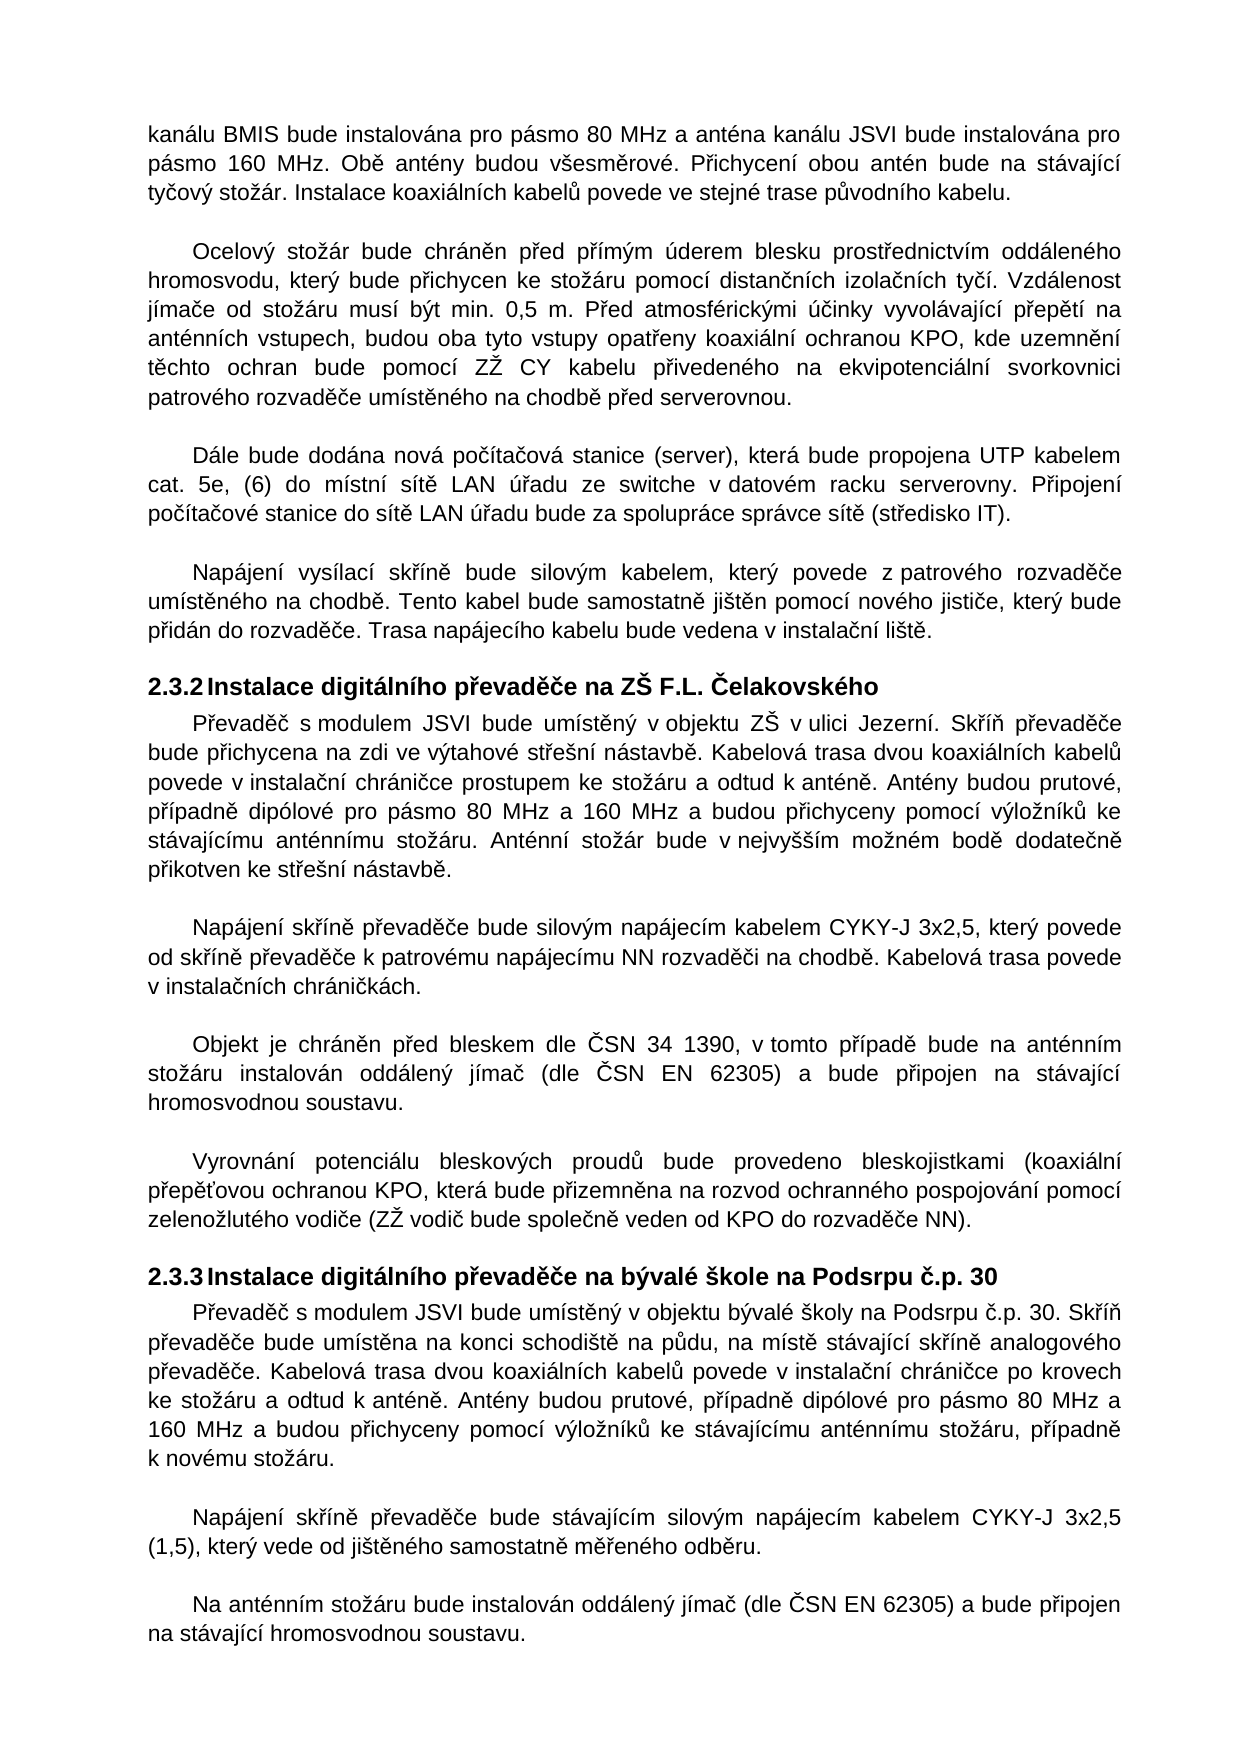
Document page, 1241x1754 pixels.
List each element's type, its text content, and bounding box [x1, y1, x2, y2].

text Vyrovnání potenciálu bleskových proudů bude provedeno bleskojistkami (koaxiální přepěťovou ochranou KPO, která bude přizemněna na rozvod ochranného pospojování pomocí zelenožlutého vodiče (ZŽ vodič bude společně veden od KPO do rozvaděče NN). [148, 1145, 1122, 1232]
text Dále bude dodána nová počítačová stanice (server), která bude propojena UTP kabelem cat. 5e, (6) do místní sítě LAN úřadu ze switche v datovém racku serverovny. Připojení počítačové stanice do sítě LAN úřadu bude za spolupráce správce sítě (středisko IT). [148, 439, 1122, 526]
text Objekt je chráněn před bleskem dle ČSN 34 1390, v tomto případě bude na anténním stožáru instalován oddálený jímač (dle ČSN EN 62305) a bude připojen na stávající hromosvodnou soustavu. [148, 1028, 1122, 1116]
text Převaděč s modulem JSVI bude umístěný v objektu ZŠ v ulici Jezerní. Skříň převaděče bude přichycena na zdi ve výtahové střešní nástavbě. Kabelová trasa dvou koaxiálních kabelů povede v instalační chráničce prostupem ke stožáru a odtud k anténě. Antény budou prutové, případně dipólové pro pásmo 80 MHz a 160 MHz a budou přichyceny pomocí výložníků ke stávajícímu anténnímu stožáru. Anténní stožár bude v nejvyšším možném bodě dodatečně přikotven ke střešní nástavbě. [148, 707, 1122, 882]
text Napájení skříně převaděče bude stávajícím silovým napájecím kabelem CYKY-J 3x2,5 (1,5), který vede od jištěného samostatně měřeného odběru. [148, 1501, 1122, 1559]
text Instalace digitálního převaděče na ZŠ F.L. Čelakovského [148, 672, 1122, 701]
text Převaděč s modulem JSVI bude umístěný v objektu bývalé školy na Podsrpu č.p. 30. Skříň převaděče bude umístěna na konci schodiště na půdu, na místě stávající skříně analogového převaděče. Kabelová trasa dvou koaxiálních kabelů povede v instalační chráničce po krovech ke stožáru a odtud k anténě. Antény budou prutové, případně dipólové pro pásmo 80 MHz a 160 MHz a budou přichyceny pomocí výložníků ke stávajícímu anténnímu stožáru, případně k novému stožáru. [148, 1296, 1122, 1471]
text Na anténním stožáru bude instalován oddálený jímač (dle ČSN EN 62305) a bude připojen na stávající hromosvodnou soustavu. [148, 1588, 1122, 1646]
text Napájení skříně převaděče bude silovým napájecím kabelem CYKY-J 3x2,5, který povede od skříně převaděče k patrovému napájecímu NN rozvaděči na chodbě. Kabelová trasa povede v instalačních chráničkách. [148, 911, 1122, 999]
text Ocelový stožár bude chráněn před přímým úderem blesku prostřednictvím oddáleného hromosvodu, který bude přichycen ke stožáru pomocí distančních izolačních tyčí. Vzdálenost jímače od stožáru musí být min. 0,5 m. Před atmosférickými účinky vyvolávající přepětí na anténních vstupech, budou oba tyto vstupy opatřeny koaxiální ochranou KPO, kde uzemnění těchto ochran bude pomocí ZŽ CY kabelu přivedeného na ekvipotenciální svorkovnici patrového rozvaděče umístěného na chodbě před serverovnou. [148, 235, 1122, 410]
text Instalace digitálního převaděče na bývalé škole na Podsrpu č.p. 30 [148, 1261, 1122, 1290]
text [148, 118, 1122, 206]
text Napájení vysílací skříně bude silovým kabelem, který povede z patrového rozvaděče umístěného na chodbě. Tento kabel bude samostatně jištěn pomocí nového jističe, který bude přidán do rozvaděče. Trasa napájecího kabelu bude vedena v instalační liště. [148, 556, 1122, 643]
